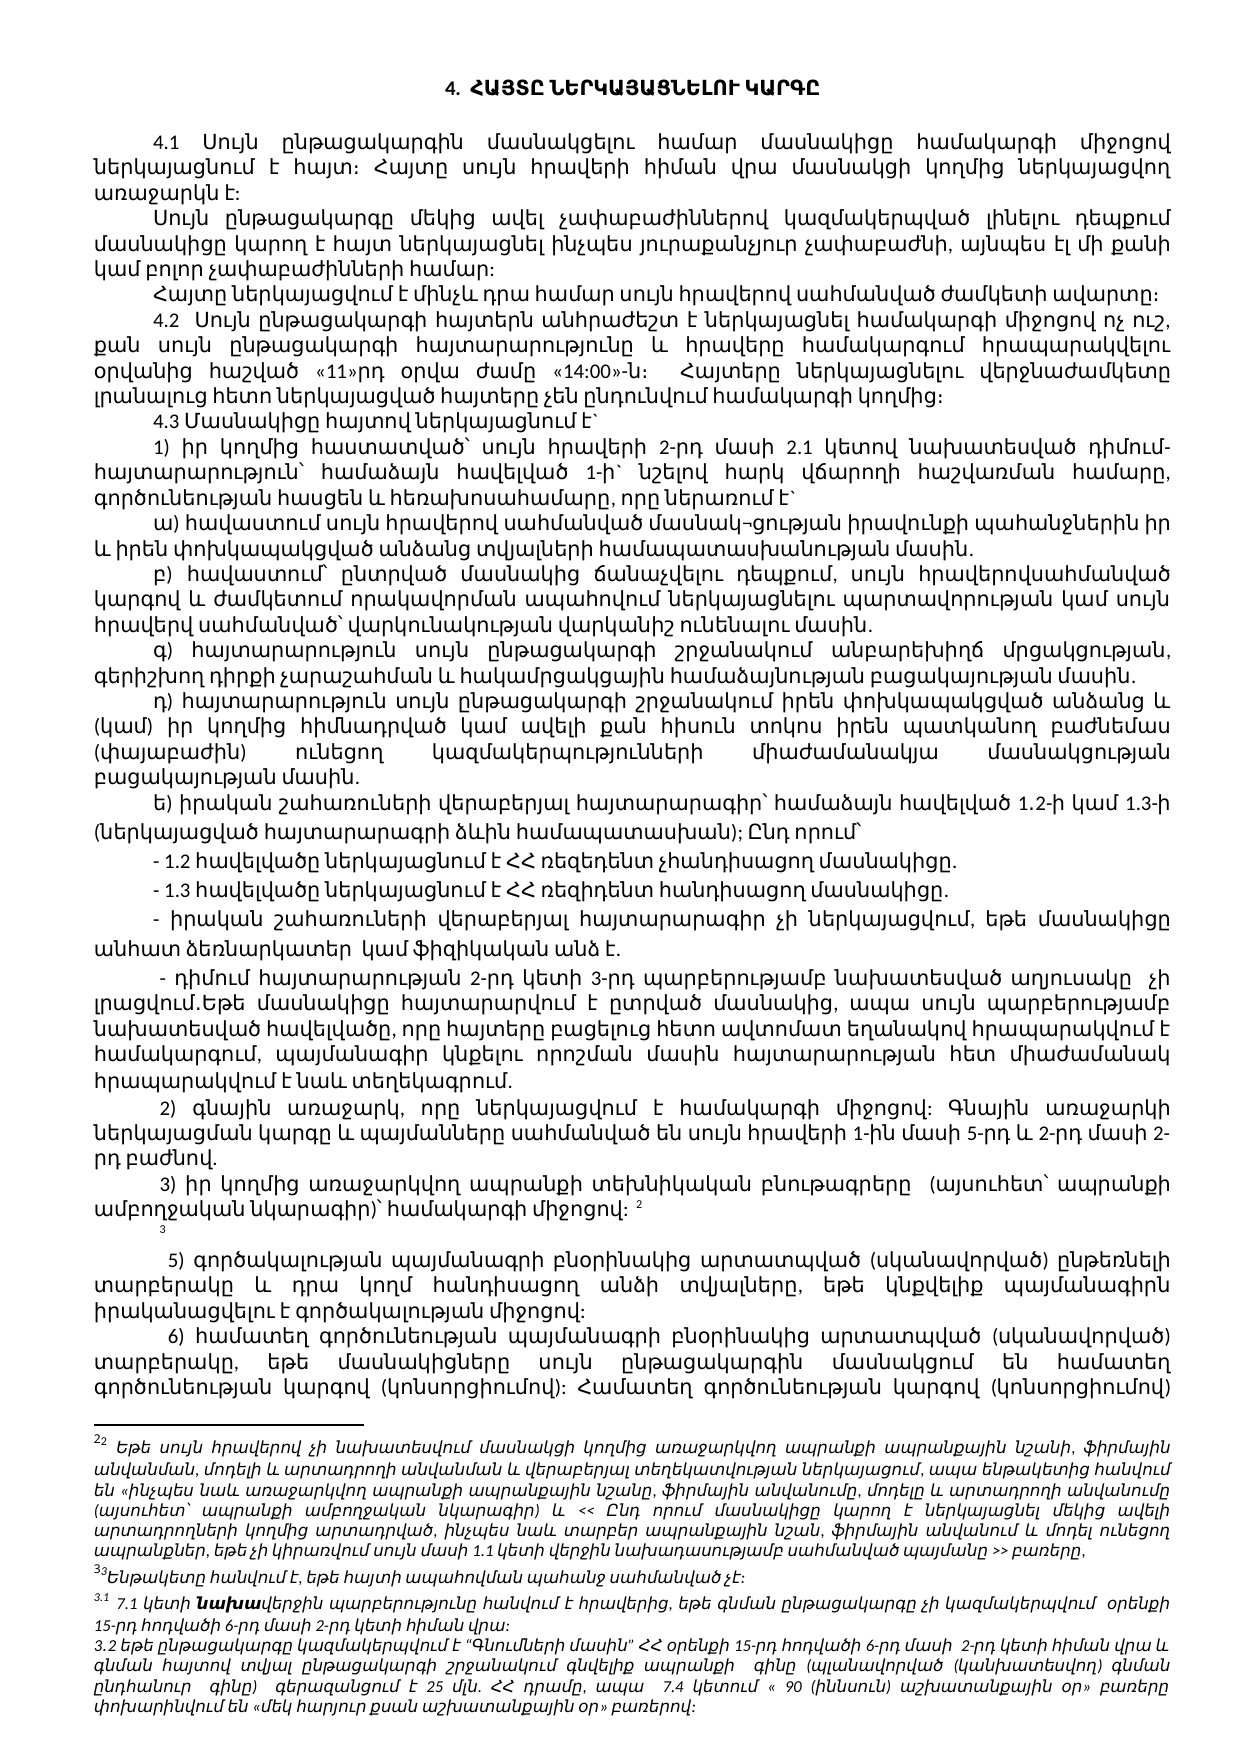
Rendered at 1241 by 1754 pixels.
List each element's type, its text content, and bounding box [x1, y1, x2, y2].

text 4.1 Սույն ընթացակարգին մասնակցելու համար մասնակիցը համակարգի միջոցով ներկայացնում է հայտ։ Հայտը սույն հրավերի հիման վրա մասնակցի կողմից ներկայացվող առաջարկն է: [94, 129, 1171, 205]
text 1) իր կողմից հաստատված՝ սույն հրավերի 2-րդ մասի 2.1 կետով նախատեսված դիմում-հայտարարություն՝ համաձայն հավելված 1-ի` նշելով հարկ վճարողի հաշվառման համարը, գործունեության հասցեն և հեռախոսահամարը, որը ներառում է` [94, 434, 1171, 510]
text Հայտը ներկայացվում է մինչև դրա համար սույն հրավերով սահմանված ժամկետի ավարտը։ [94, 282, 1171, 307]
text 4. ՀԱՅՏԸ ՆԵՐԿԱՅԱՑՆԵԼՈՒ ԿԱՐԳԸ [94, 75, 1171, 100]
text - 1.2 հավելվածը ներկայացնում է ՀՀ ռեզեդենտ չհանդիսացող մասնակիցը. [94, 848, 1171, 874]
text - իրական շահառուների վերաբերյալ հայտարարագիր չի ներկայացվում, եթե մասնակիցը անհատ ձեռնարկատեր կամ ֆիզիկական անձ է. [94, 907, 1171, 961]
text 3) իր կողմից առաջարկվող ապրանքի տեխնիկական բնութագրերը (այսուհետ՝ ապրանքի ամբողջական նկարագիր)՝ համակարգի միջոցով: 2 [94, 1171, 1171, 1222]
text 4.3 Մասնակիցը հայտով ներկայացնում է` [94, 409, 1171, 434]
text - դիմում հայտարարության 2-րդ կետի 3-րդ պարբերությամբ նախատեսված աղյուսակը չի լրացվում․Եթե մասնակիցը հայտարարվում է ըտրված մասնակից, ապա սույն պարբերությամբ նախատեսված հավելվածը, որը հայտերը բացելուց հետո ավտոմատ եղանակով հրապարակվում է համակարգում, պայմանագիր կնքելու որոշման մասին հայտարարության հետ միաժամանակ հրապարակվում է նաև տեղեկագրում. [94, 965, 1171, 1095]
text 3 [94, 1222, 1171, 1247]
text բ) հավաստում՝ ընտրված մասնակից ճանաչվելու դեպքում, սույն հրավերովսահմանված կարգով և ժամկետում որակավորման ապահովում ներկայացնելու պարտավորության կամ սույն հրավերվ սահմանված՝ վարկունակության վարկանիշ ունենալու մասին. [94, 561, 1171, 637]
text դ) հայտարարություն սույն ընթացակարգի շրջանակում իրեն փոխկապակցված անձանց և (կամ) իր կողմից հիմնադրված կամ ավելի քան հիսուն տոկոս իրեն պատկանող բաժնեմաս (փայաբաժին) ունեցող կազմակերպությունների միաժամանակյա մասնակցության բացակայության մասին. [94, 688, 1171, 790]
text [94, 1323, 1171, 1400]
text - 1.3 հավելվածը ներկայացնում է ՀՀ ռեզիդենտ հանդիսացող մասնակիցը. [94, 877, 1171, 903]
text գ) հայտարարություն սույն ընթացակարգի շրջանակում անբարեխիղճ մրցակցության, գերիշխող դիրքի չարաշահման և հակամրցակցային համաձայնության բացակայության մասին. [94, 637, 1171, 688]
text 4.2 Սույն ընթացակարգի հայտերն անհրաժեշտ է ներկայացնել համակարգի միջոցով ոչ ուշ, քան սույն ընթացակարգի հայտարարությունը և հրավերը համակարգում հրապարակվելու օրվանից հաշված «11»րդ օրվա ժամը «14:00»-ն։ Հայտերը ներկայացնելու վերջնաժամկետը լրանալուց հետո ներկայացված հայտերը չեն ընդունվում համակարգի կողմից։ [94, 307, 1171, 409]
text 5) գործակալության պայմանագրի բնօրինակից արտատպված (սկանավորված) ընթեռնելի տարբերակը և դրա կողմ հանդիսացող անձի տվյալները, եթե կնքվելիք պայմանագիրն իրականացվելու է գործակալության միջոցով: [94, 1247, 1171, 1323]
text ա) հավաստում սույն հրավերով սահմանված մասնակ¬ցության իրավունքի պահանջներին իր և իրեն փոխկապակցված անձանց տվյալների համապատասխանության մասին. [94, 510, 1171, 561]
text ե) իրական շահառուների վերաբերյալ հայտարարագիր՝ համաձայն հավելված 1․2-ի կամ 1.3-ի (ներկայացված հայտարարագրի ձևին համապատասխան); Ընդ որում՝ [94, 790, 1171, 844]
text 2) գնային առաջարկ, որը ներկայացվում է համակարգի միջոցով: Գնային առաջարկի ներկայացման կարգը և պայմանները սահմանված են սույն հրավերի 1-ին մասի 5-րդ և 2-րդ մասի 2-րդ բաժնով. [94, 1095, 1171, 1171]
text Սույն ընթացակարգը մեկից ավել չափաբաժիններով կազմակերպված լինելու դեպքում մասնակիցը կարող է հայտ ներկայացնել ինչպես յուրաքանչյուր չափաբաժնի, այնպես էլ մի քանի կամ բոլոր չափաբաժինների համար: [94, 205, 1171, 282]
